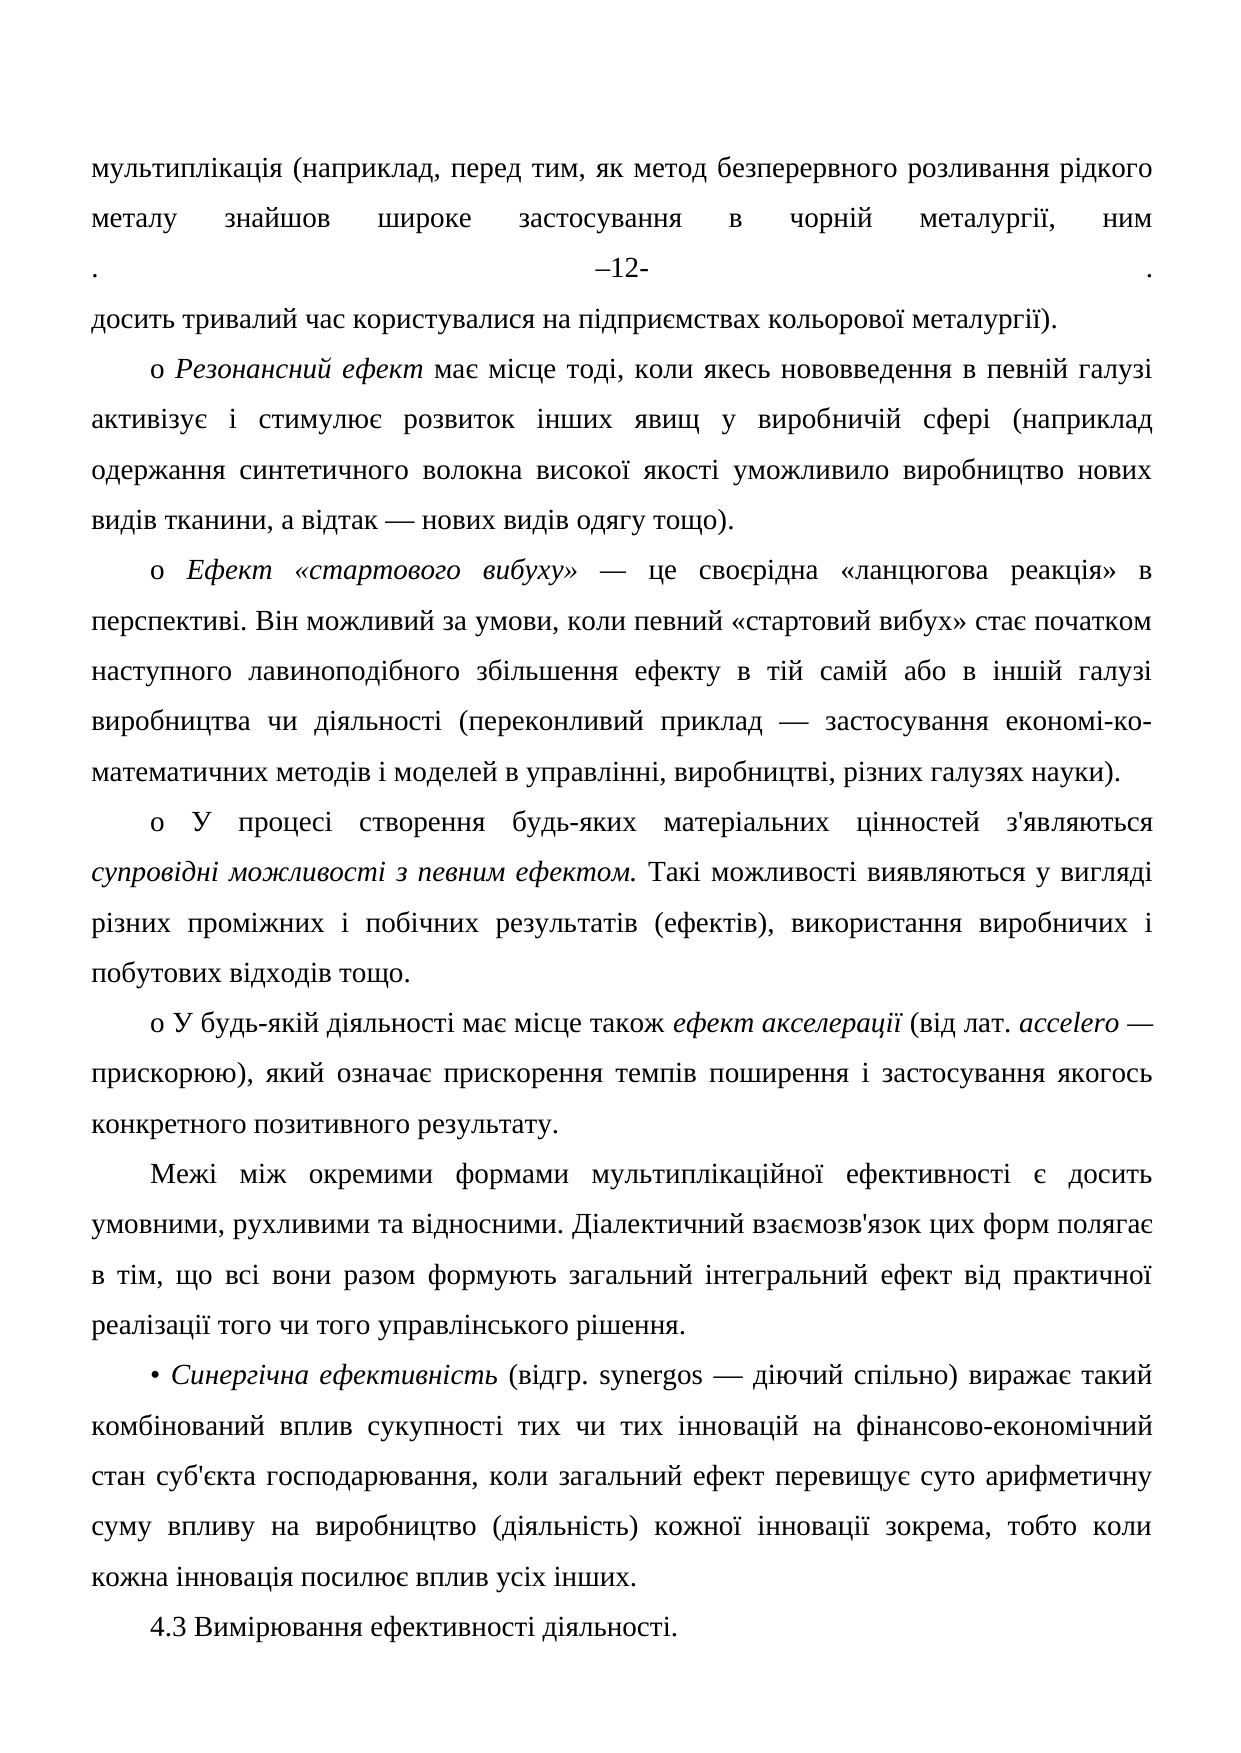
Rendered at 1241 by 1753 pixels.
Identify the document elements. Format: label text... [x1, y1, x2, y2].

text 4.3 Вимірювання ефективності діяльності. [91, 1609, 1153, 1643]
text о У процесі створення будь-яких матеріальних цінностей з'являються супровідні можливості з певним ефектом. Такі можливості виявляються у вигляді різних проміжних і побічних результатів (ефектів), використання виробничих і побутових відходів тощо. [91, 804, 1153, 988]
text о У будь-якій діяльності має місце також ефект акселерації (від лат. accelero — прискорюю), який означає прискорення темпів поширення і застосування якогось конкретного позитивного результату. [91, 1005, 1153, 1139]
text • Синергічна ефективність (відгр. synergos — діючий спільно) виражає такий комбінований вплив сукупності тих чи тих інновацій на фінансово-економічний стан суб'єкта господарювання, коли загальний ефект перевищує суто арифметичну суму впливу на виробництво (діяльність) кожної інновації зокрема, тобто коли кожна інновація посилює вплив усіх інших. [91, 1357, 1153, 1592]
text о Ефект «стартового вибуху» — це своєрідна «ланцюгова реакція» в перспективі. Він можливий за умови, коли певний «стартовий вибух» стає початком наступного лавиноподібного збільшення ефекту в тій самій або в іншій галузі виробництва чи діяльності (переконливий приклад — застосування економі-ко-математичних методів і моделей в управлінні, виробництві, різних галузях науки). [91, 552, 1153, 787]
text о Резонансний ефект має місце тоді, коли якесь нововведення в певній галузі активізує і стимулює розвиток інших явищ у виробничій сфері (наприклад одержання синтетичного волокна високої якості уможливило виробництво нових видів тканини, а відтак — нових видів одягу тощо). [91, 351, 1153, 536]
text Межі між окремими формами мультиплікаційної ефективності є досить умовними, рухливими та відносними. Діалектичний взаємозв'язок цих форм полягає в тім, що всі вони разом формують загальний інтегральний ефект від практичної реалізації того чи того управлінського рішення. [91, 1156, 1153, 1341]
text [91, 150, 1153, 334]
